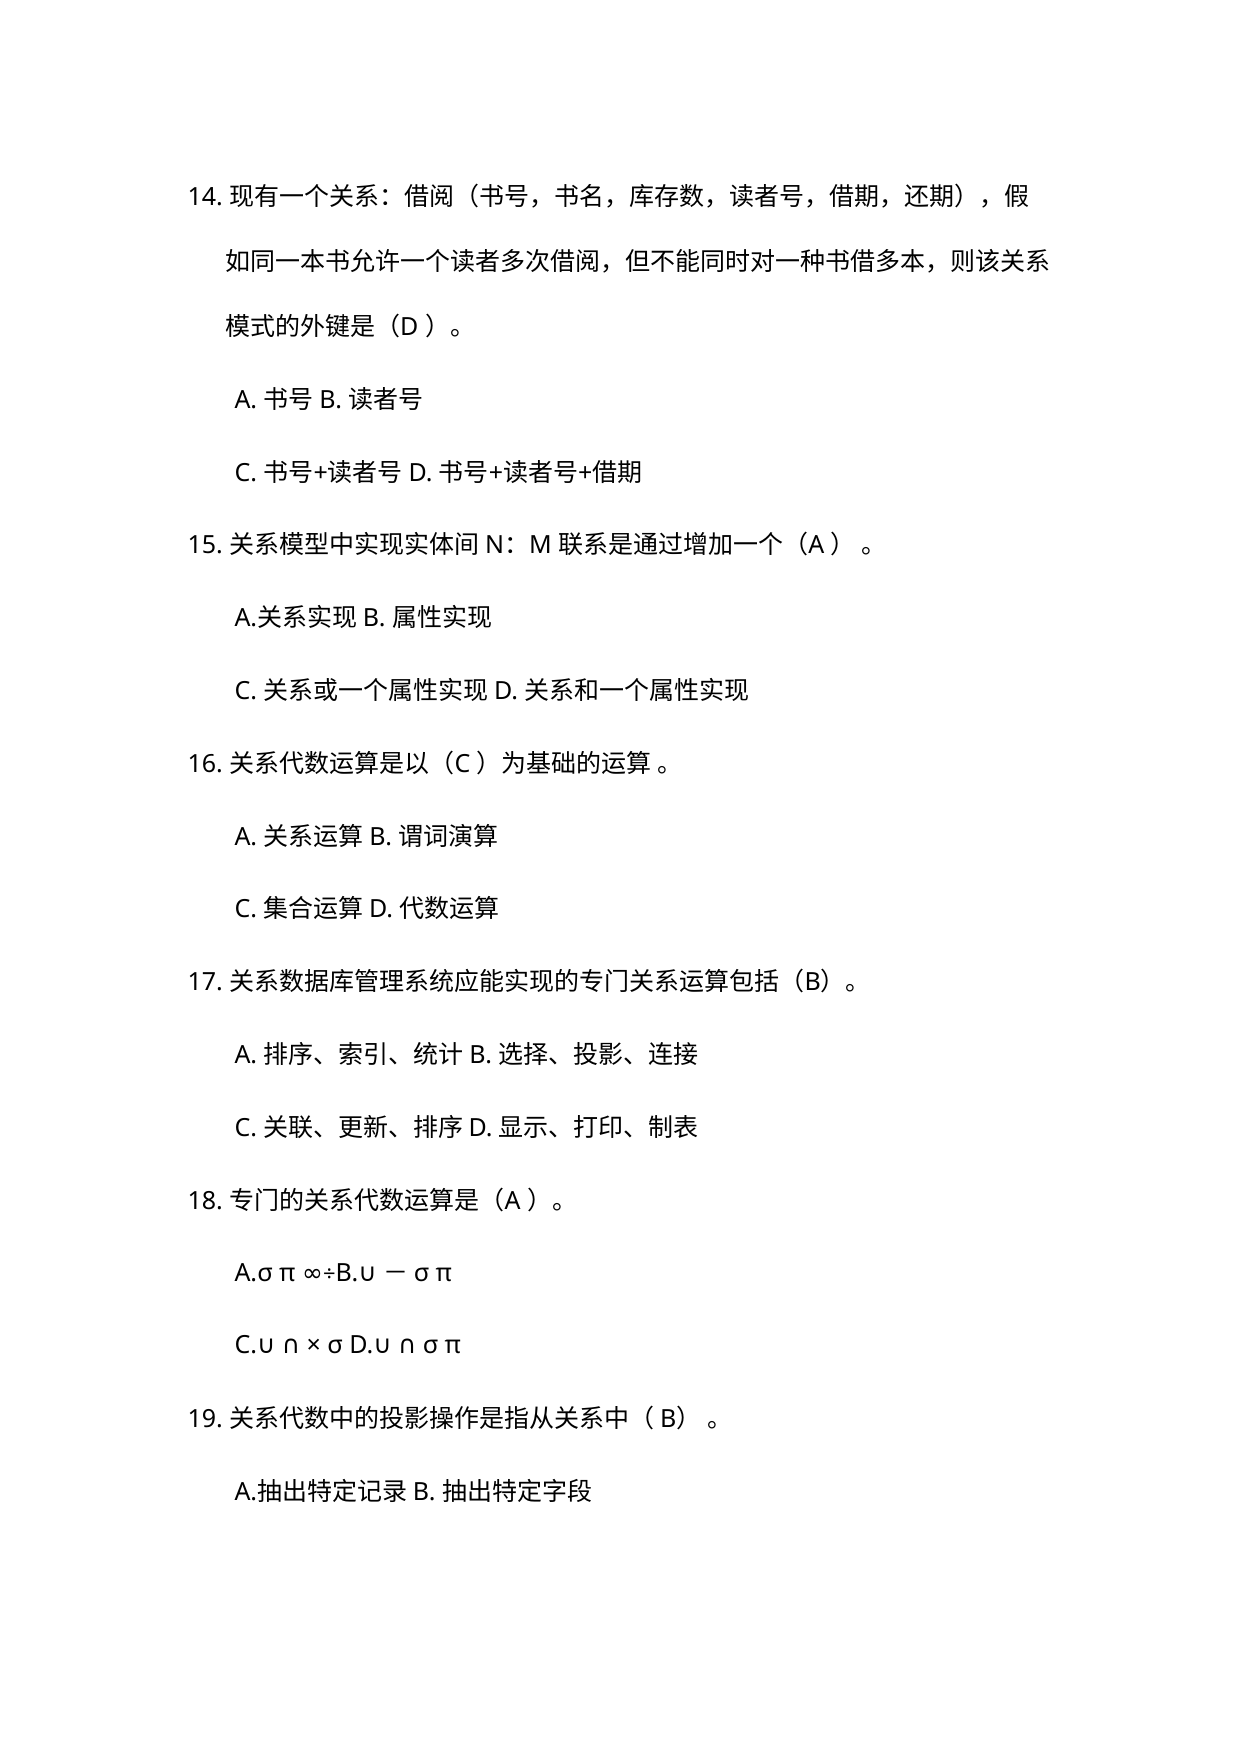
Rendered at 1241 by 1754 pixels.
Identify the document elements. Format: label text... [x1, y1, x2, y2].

list 16. 关系代数运算是以（C ）为基础的运算 。 [187, 729, 1053, 794]
list 19. 关系代数中的投影操作是指从关系中（ B） 。 [187, 1384, 1053, 1449]
list C. 集合运算 D. 代数运算 [209, 874, 1053, 939]
list A. 关系运算 B. 谓词演算 [209, 802, 1053, 867]
list A.抽出特定记录 B. 抽出特定字段 [209, 1457, 1053, 1522]
list 18. 专门的关系代数运算是（A ）。 [187, 1166, 1053, 1231]
list A. 排序、索引、统计 B. 选择、投影、连接 [209, 1020, 1053, 1085]
list C. 关联、更新、排序D. 显示、打印、制表 [209, 1093, 1053, 1158]
list 17. 关系数据库管理系统应能实现的专门关系运算包括（B）。 [187, 947, 1053, 1012]
list A. 书号 B. 读者号 [209, 365, 1053, 430]
list C. 书号+读者号 D. 书号+读者号+借期 [209, 438, 1053, 503]
list A.关系实现 B. 属性实现 [209, 583, 1053, 648]
list 15. 关系模型中实现实体间 N：M 联系是通过增加一个（A ） 。 [187, 510, 1053, 575]
list A.σ π ∞÷B.∪ － σ π [209, 1238, 1053, 1303]
list C. 关系或一个属性实现 D. 关系和一个属性实现 [209, 656, 1053, 721]
list C.∪ ∩ × σ D.∪ ∩ σ π [209, 1311, 1053, 1376]
list 14. 现有一个关系：借阅（书号，书名，库存数，读者号，借期，还期），假如同一本书允许一个读者多次借阅，但不能同时对一种书借多本，则该关系模式的外键是（D ）。 [187, 162, 1053, 357]
